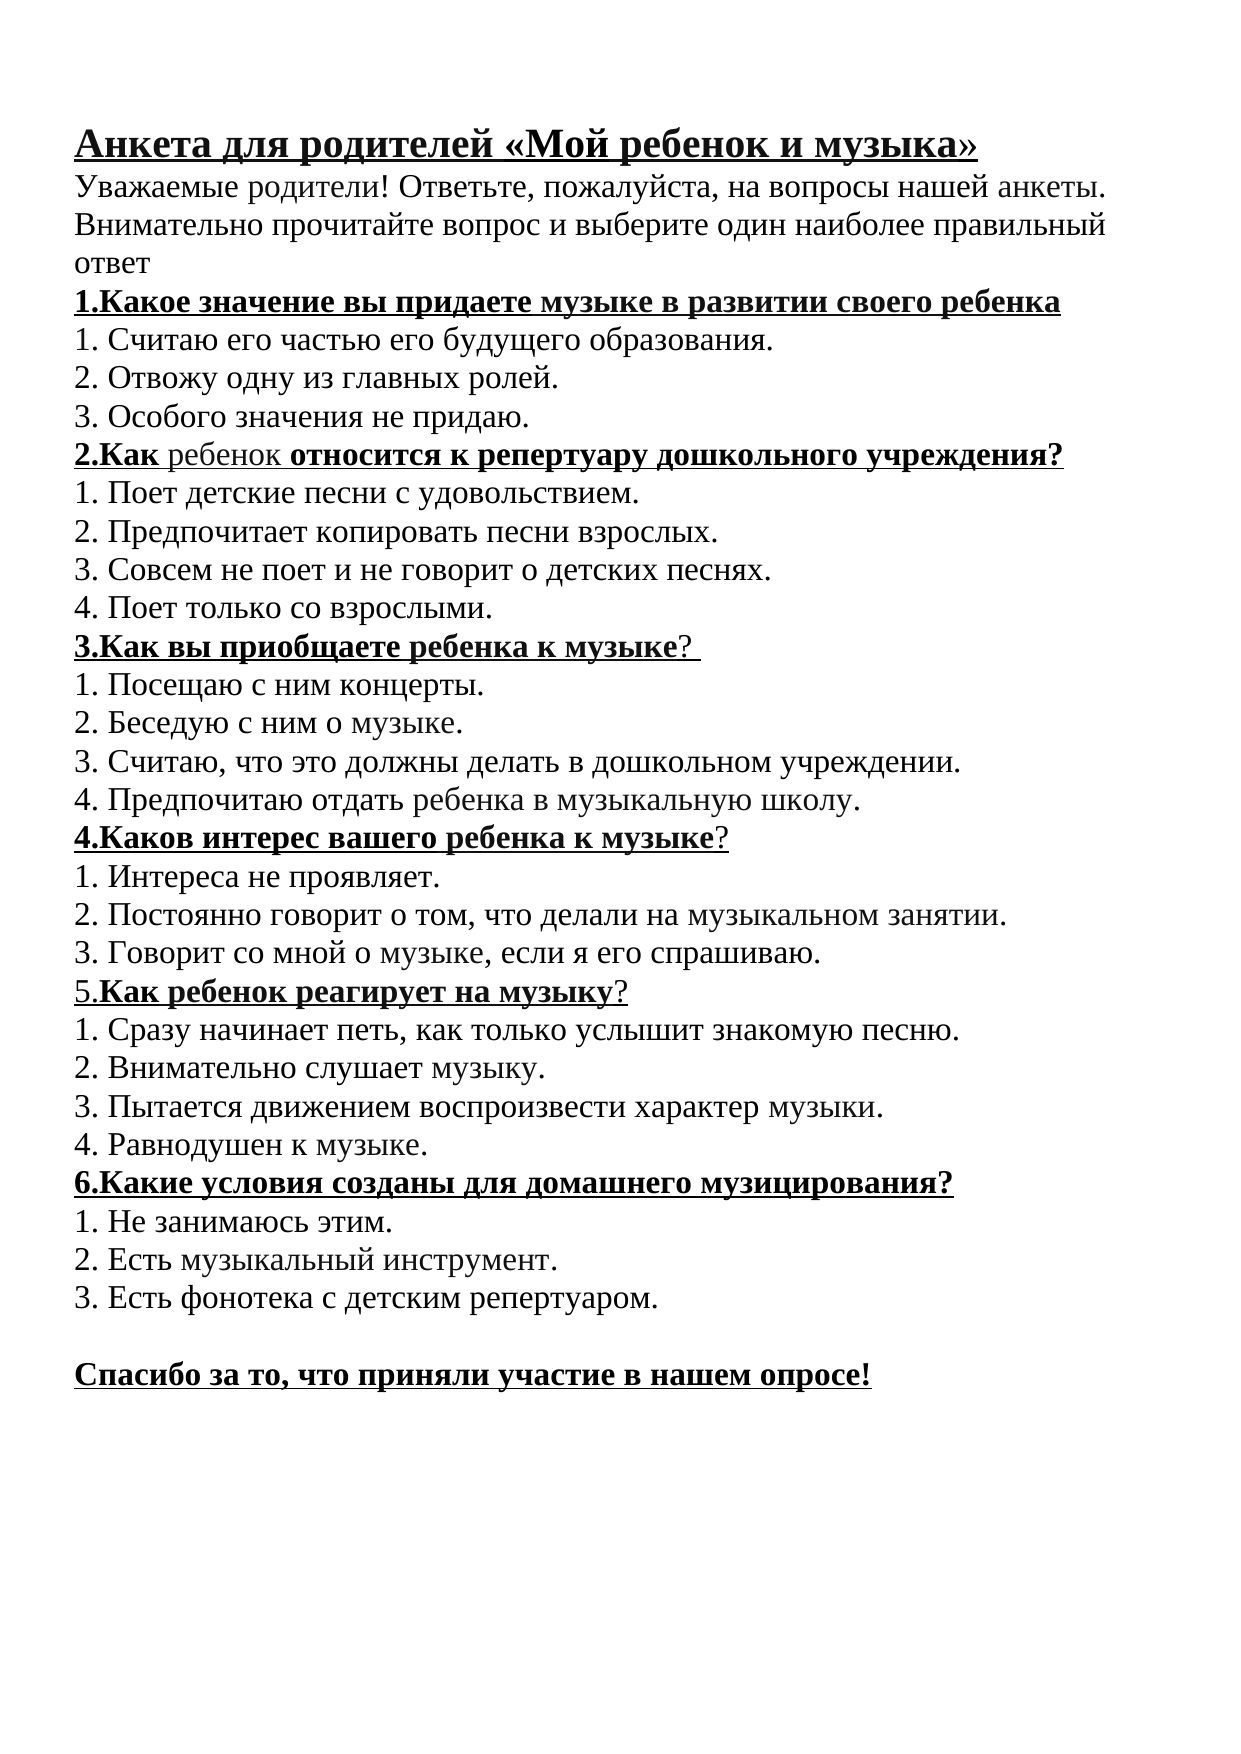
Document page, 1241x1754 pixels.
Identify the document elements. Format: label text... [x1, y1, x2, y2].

text 2. Постоянно говорит о том, что делали на музыкальном занятии. [74, 894, 1152, 933]
text Анкета для родителей «Мой ребенок и музыка» [74, 118, 1152, 166]
text Спасибо за то, что приняли участие в нашем опросе! [74, 1354, 1152, 1393]
text 2. Отвожу одну из главных ролей. [74, 358, 1152, 396]
text 2. Предпочитает копировать песни взрослых. [74, 511, 1152, 549]
text 1. Посещаю с ним концерты. [74, 664, 1152, 703]
text 3. Совсем не поет и не говорит о детских песнях. [74, 549, 1152, 588]
text 3.Как вы приобщаете ребенка к музыке? [74, 626, 1152, 664]
text 1. Интереса не проявляет. [74, 856, 1152, 894]
text 3. Пытается движением воспроизвести характер музыки. [74, 1086, 1152, 1124]
text 2. Беседую с ним о музыке. [74, 703, 1152, 741]
text 4. Поет только со взрослыми. [74, 588, 1152, 626]
text 4.Каков интерес вашего ребенка к музыке? [74, 818, 1152, 856]
text 3. Есть фонотека с детским репертуаром. [74, 1278, 1152, 1316]
text 1. Не занимаюсь этим. [74, 1201, 1152, 1239]
text 1. Поет детские песни с удовольствием. [74, 473, 1152, 511]
text 5.Как ребенок реагирует на музыку? [74, 971, 1152, 1009]
text 6.Какие условия созданы для домашнего музицирования? [74, 1163, 1152, 1201]
text 3. Считаю, что это должны делать в дошкольном учреждении. [74, 741, 1152, 779]
text 1.Какое значение вы придаете музыке в развитии своего ребенка [74, 281, 1152, 319]
text 2.Как ребенок относится к репертуару дошкольного учреждения? [74, 434, 1152, 473]
text 1. Сразу начинает петь, как только услышит знакомую песню. [74, 1009, 1152, 1048]
text 2. Есть музыкальный инструмент. [74, 1239, 1152, 1278]
text Уважаемые родители! Ответьте, пожалуйста, на вопросы нашей анкеты. Внимательно прочитайте вопрос и выберите один наиболее правильный ответ [74, 166, 1152, 281]
text 2. Внимательно слушает музыку. [74, 1048, 1152, 1086]
text 3. Особого значения не придаю. [74, 396, 1152, 434]
text 4. Равнодушен к музыке. [74, 1124, 1152, 1163]
text 3. Говорит со мной о музыке, если я его спрашиваю. [74, 933, 1152, 971]
text 4. Предпочитаю отдать ребенка в музыкальную школу. [74, 779, 1152, 818]
text 1. Считаю его частью его будущего образования. [74, 319, 1152, 358]
